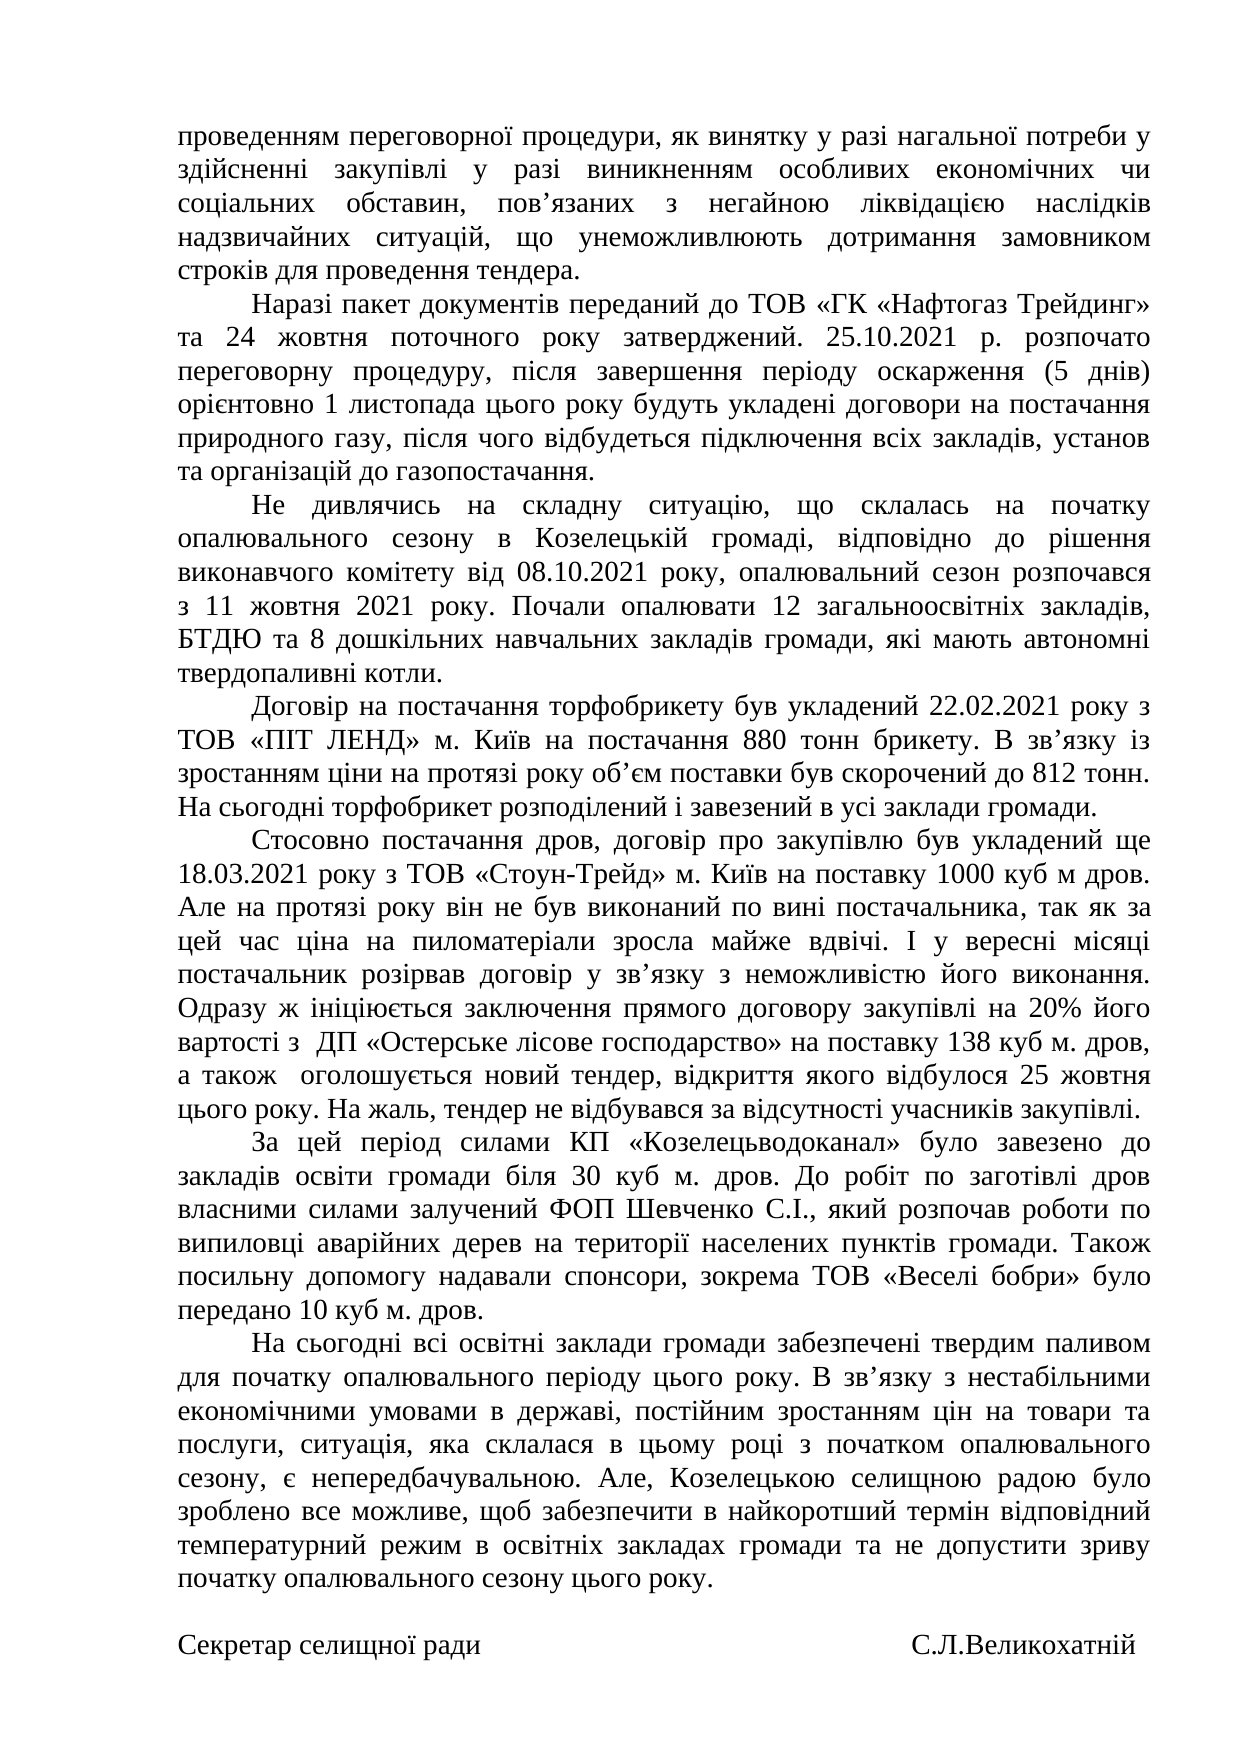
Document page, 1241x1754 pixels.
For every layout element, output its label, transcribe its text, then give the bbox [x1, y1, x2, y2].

text Секретар селищної ради С.Л.Великохатній [177, 1627, 1152, 1661]
text Не дивлячись на складну ситуацію, що склалась на початку опалювального сезону в Козелецькій громаді, відповідно до рішення виконавчого комітету від 08.10.2021 року, опалювальний сезон розпочався з 11 жовтня 2021 року. Почали опалювати 12 загальноосвітніх закладів, БТДЮ та 8 дошкільних навчальних закладів громади, які мають автономні твердопаливні котли. [177, 487, 1152, 688]
text За цей період силами КП «Козелецьводоканал» було завезено до закладів освіти громади біля 30 куб м. дров. До робіт по заготівлі дров власними силами залучений ФОП Шевченко С.І., який розпочав роботи по випиловці аварійних дерев на території населених пунктів громади. Також посильну допомогу надавали спонсори, зокрема ТОВ «Веселі бобри» було передано 10 куб м. дров. [177, 1124, 1152, 1326]
text На сьогодні всі освітні заклади громади забезпечені твердим паливом для початку опалювального періоду цього року. В зв’язку з нестабільними економічними умовами в державі, постійним зростанням цін на товари та послуги, ситуація, яка склалася в цьому році з початком опалювального сезону, є непередбачувальною. Але, Козелецькою селищною радою було зроблено все можливе, щоб забезпечити в найкоротший термін відповідний температурний режим в освітніх закладах громади та не допустити зриву початку опалювального сезону цього року. [177, 1326, 1152, 1594]
text Стосовно постачання дров, договір про закупівлю був укладений ще 18.03.2021 року з ТОВ «Стоун-Трейд» м. Київ на поставку 1000 куб м дров. Але на протязі року він не був виконаний по вині постачальника, так як за цей час ціна на пиломатеріали зросла майже вдвічі. І у вересні місяці постачальник розірвав договір у зв’язку з неможливістю його виконання. Одразу ж ініціюється заключення прямого договору закупівлі на 20% його вартості з ДП «Остерське лісове господарство» на поставку 138 куб м. дров, а також оголошується новий тендер, відкриття якого відбулося 25 жовтня цього року. На жаль, тендер не відбувався за відсутності учасників закупівлі. [177, 822, 1152, 1124]
text Наразі пакет документів переданий до ТОВ «ГК «Нафтогаз Трейдинг» та 24 жовтня поточного року затверджений. 25.10.2021 р. розпочато переговорну процедуру, після завершення періоду оскарження (5 днів) орієнтовно 1 листопада цього року будуть укладені договори на постачання природного газу, після чого відбудеться підключення всіх закладів, установ та організацій до газопостачання. [177, 286, 1152, 487]
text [177, 118, 1152, 286]
text Договір на постачання торфобрикету був укладений 22.02.2021 року з ТОВ «ПІТ ЛЕНД» м. Київ на постачання 880 тонн брикету. В зв’язку із зростанням ціни на протязі року об’єм поставки був скорочений до 812 тонн. На сьогодні торфобрикет розподілений і завезений в усі заклади громади. [177, 688, 1152, 822]
